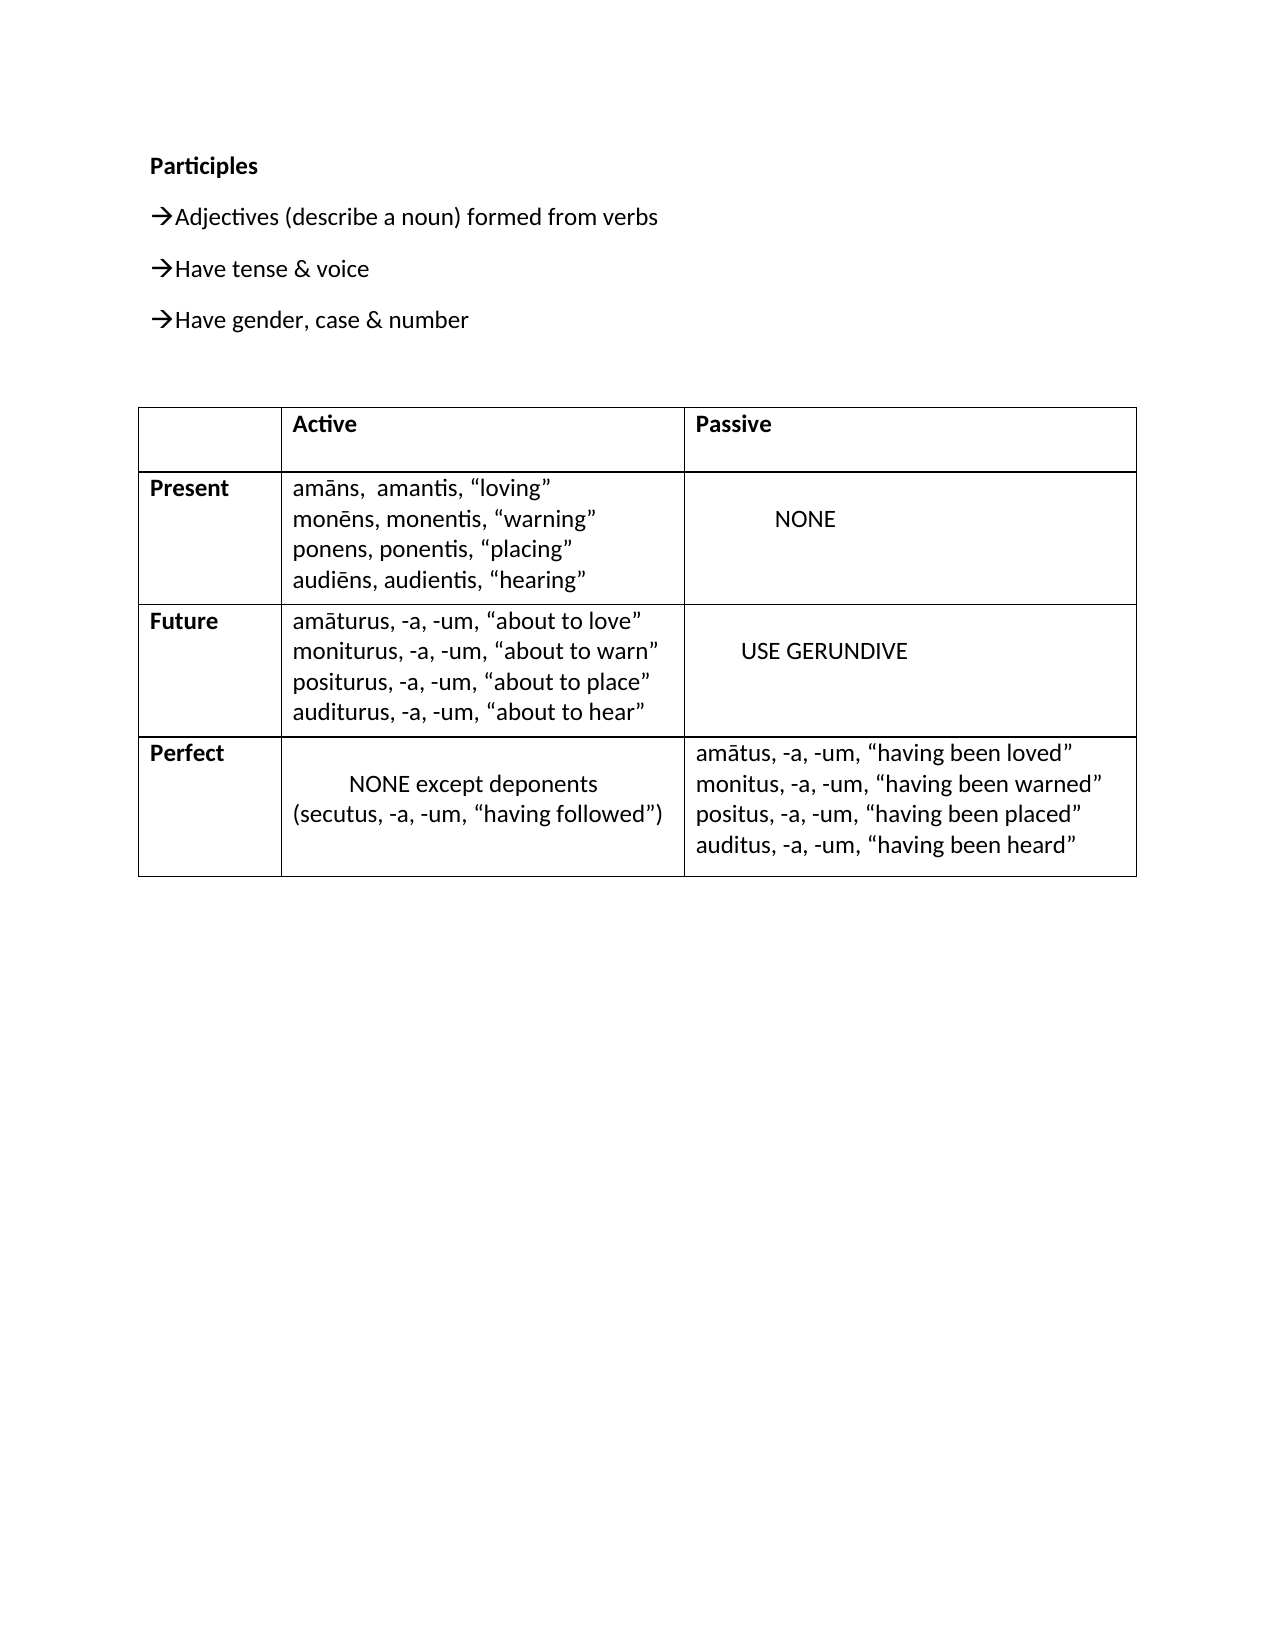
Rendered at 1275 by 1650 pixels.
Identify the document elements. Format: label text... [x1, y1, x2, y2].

table_cell amāns, amantis, “loving” monēns, monentis, “warning” ponens, ponentis, “placing” audiēns, audientis, “hearing” [282, 473, 684, 604]
table_cell NONE [685, 473, 1136, 604]
table_header Active [282, 408, 684, 471]
table_cell Perfect [139, 738, 281, 876]
table_header [139, 408, 281, 471]
text Have gender, case & number [150, 304, 1125, 334]
table_cell USE GERUNDIVE [685, 605, 1136, 736]
table_cell amāturus, -a, -um, “about to love” moniturus, -a, -um, “about to warn” positurus, -a, -um, “about to place” auditurus, -a, -um, “about to hear” [282, 605, 684, 736]
table_cell Present [139, 473, 281, 604]
table_cell Future [139, 605, 281, 736]
text Have tense & voice [150, 253, 1125, 283]
text Participles [150, 150, 1125, 181]
text Adjectives (describe a noun) formed from verbs [150, 201, 1125, 232]
table_cell amātus, -a, -um, “having been loved” monitus, -a, -um, “having been warned” positus, -a, -um, “having been placed” auditus, -a, -um, “having been heard” [685, 738, 1136, 876]
table_cell NONE except deponents (secutus, -a, -um, “having followed”) [282, 738, 684, 876]
table_header Passive [685, 408, 1136, 471]
